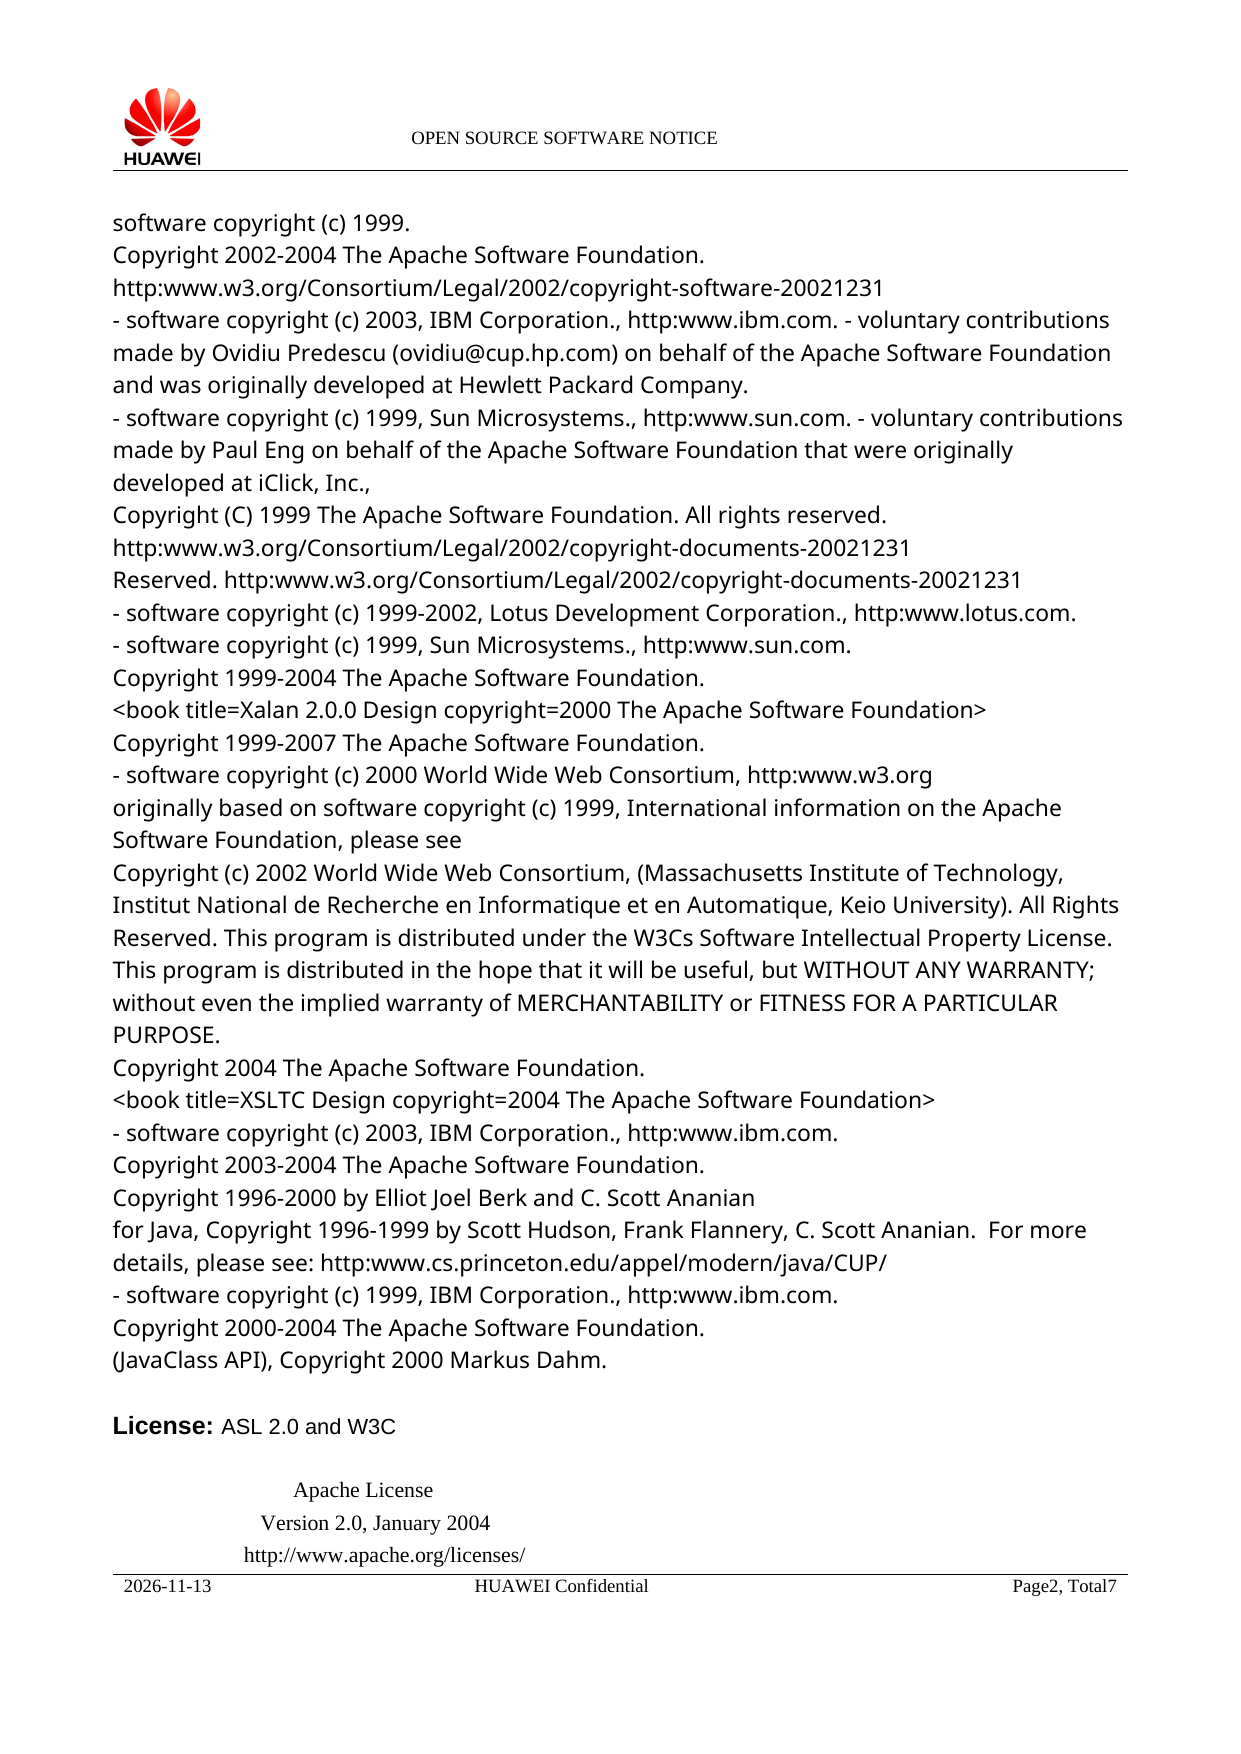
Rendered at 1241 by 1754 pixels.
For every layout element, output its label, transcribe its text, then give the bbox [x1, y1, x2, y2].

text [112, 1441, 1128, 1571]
picture [124, 88, 201, 165]
text License: ASL 2.0 and W3C [112, 1409, 1128, 1441]
